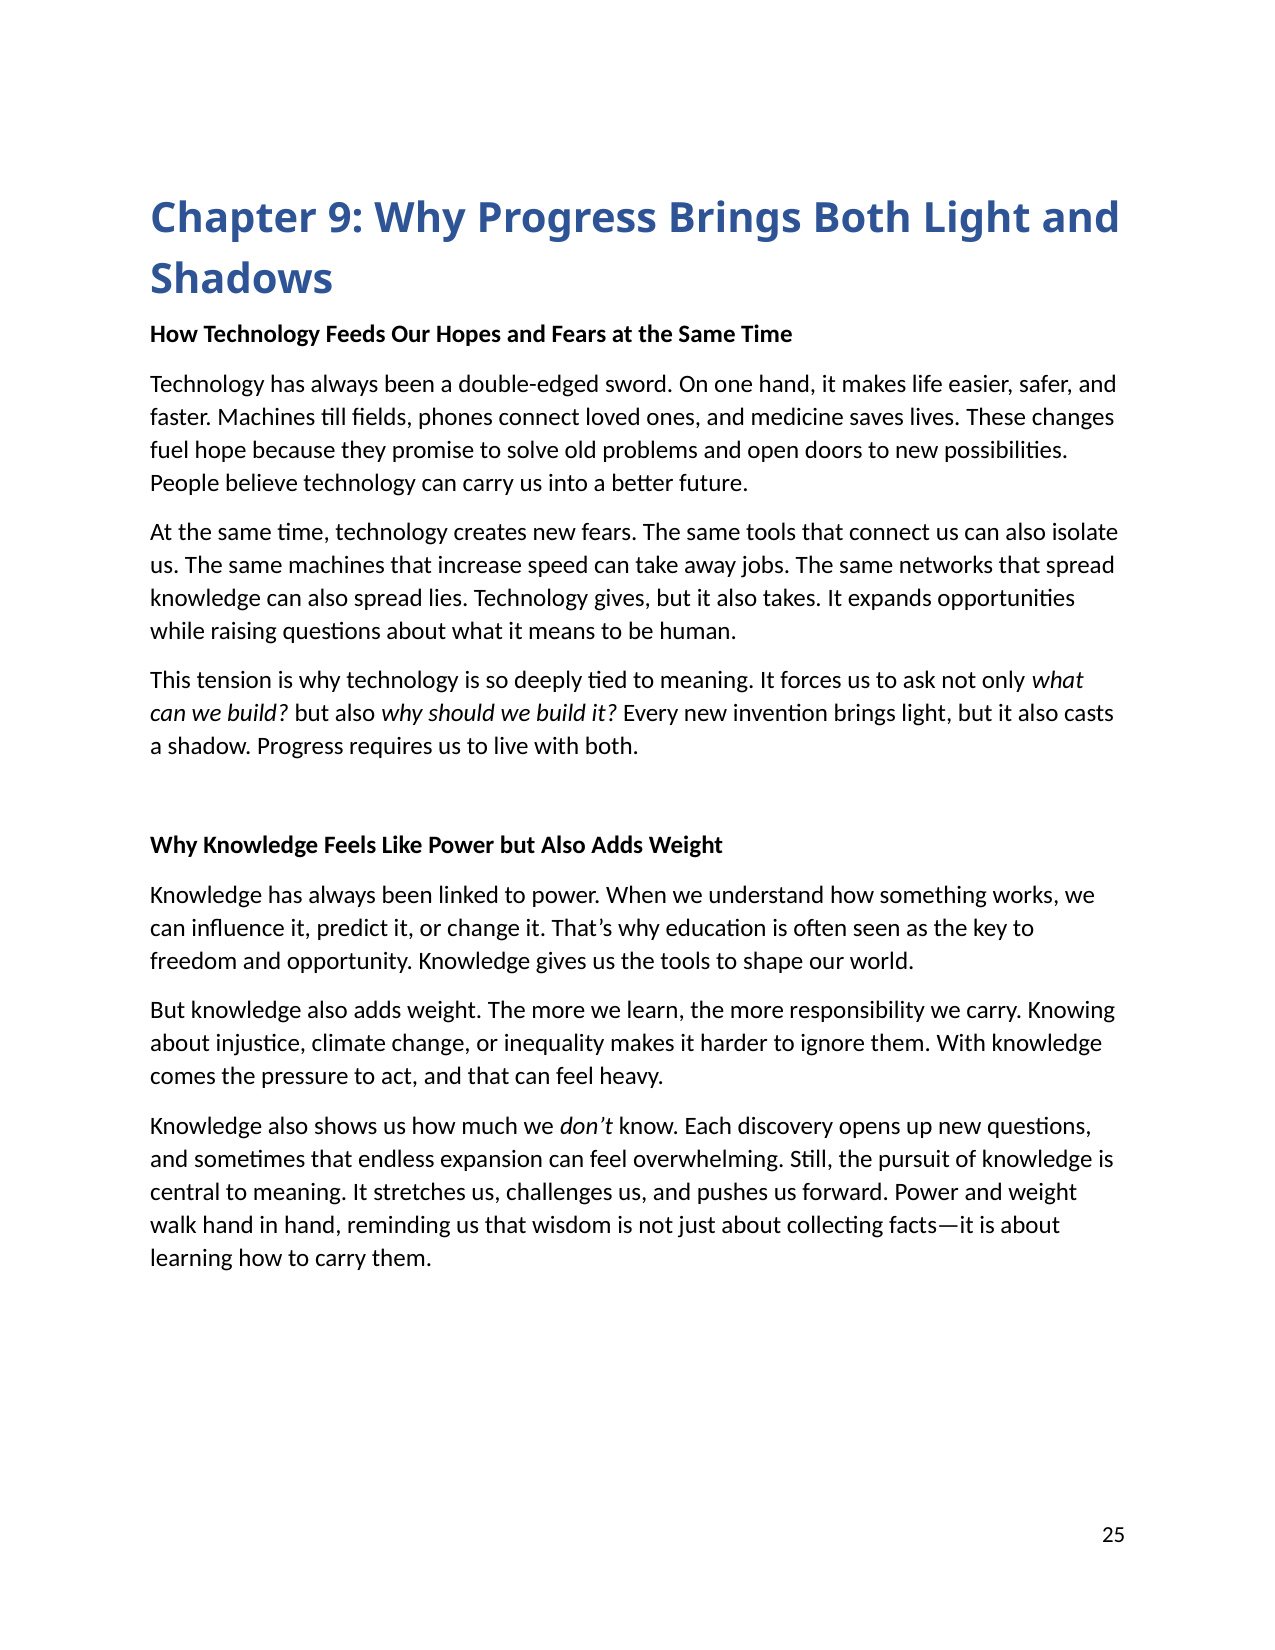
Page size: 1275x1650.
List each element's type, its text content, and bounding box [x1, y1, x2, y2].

text This tension is why technology is so deeply tied to meaning. It forces us to ask not only what can we build? but also why should we build it? Every new invention brings light, but it also casts a shadow. Progress requires us to live with both. [150, 664, 1125, 761]
subtitle Chapter 9: Why Progress Brings Both Light and Shadows [150, 187, 1125, 306]
text How Technology Feeds Our Hopes and Fears at the Same Time [150, 318, 1125, 349]
text Knowledge also shows us how much we don’t know. Each discovery opens up new questions, and sometimes that endless expansion can feel overwhelming. Still, the pursuit of knowledge is central to meaning. It stretches us, challenges us, and pushes us forward. Power and weight walk hand in hand, reminding us that wisdom is not just about collecting facts—it is about learning how to carry them. [150, 1110, 1125, 1272]
text Why Knowledge Feels Like Power but Also Adds Weight [150, 829, 1125, 860]
text At the same time, technology creates new fears. The same tools that connect us can also isolate us. The same machines that increase speed can take away jobs. The same networks that spread knowledge can also spread lies. Technology gives, but it also takes. It expands opportunities while raising questions about what it means to be human. [150, 516, 1125, 646]
text Knowledge has always been linked to power. When we understand how something works, we can influence it, predict it, or change it. That’s why education is often seen as the key to freedom and opportunity. Knowledge gives us the tools to shape our world. [150, 879, 1125, 976]
text Technology has always been a double-edged sword. On one hand, it makes life easier, safer, and faster. Machines till fields, phones connect loved ones, and medicine saves lives. These changes fuel hope because they promise to solve old problems and open doors to new possibilities. People believe technology can carry us into a better future. [150, 368, 1125, 497]
text But knowledge also adds weight. The more we learn, the more responsibility we carry. Knowing about injustice, climate change, or inequality makes it harder to ignore them. With knowledge comes the pressure to act, and that can feel heavy. [150, 994, 1125, 1091]
